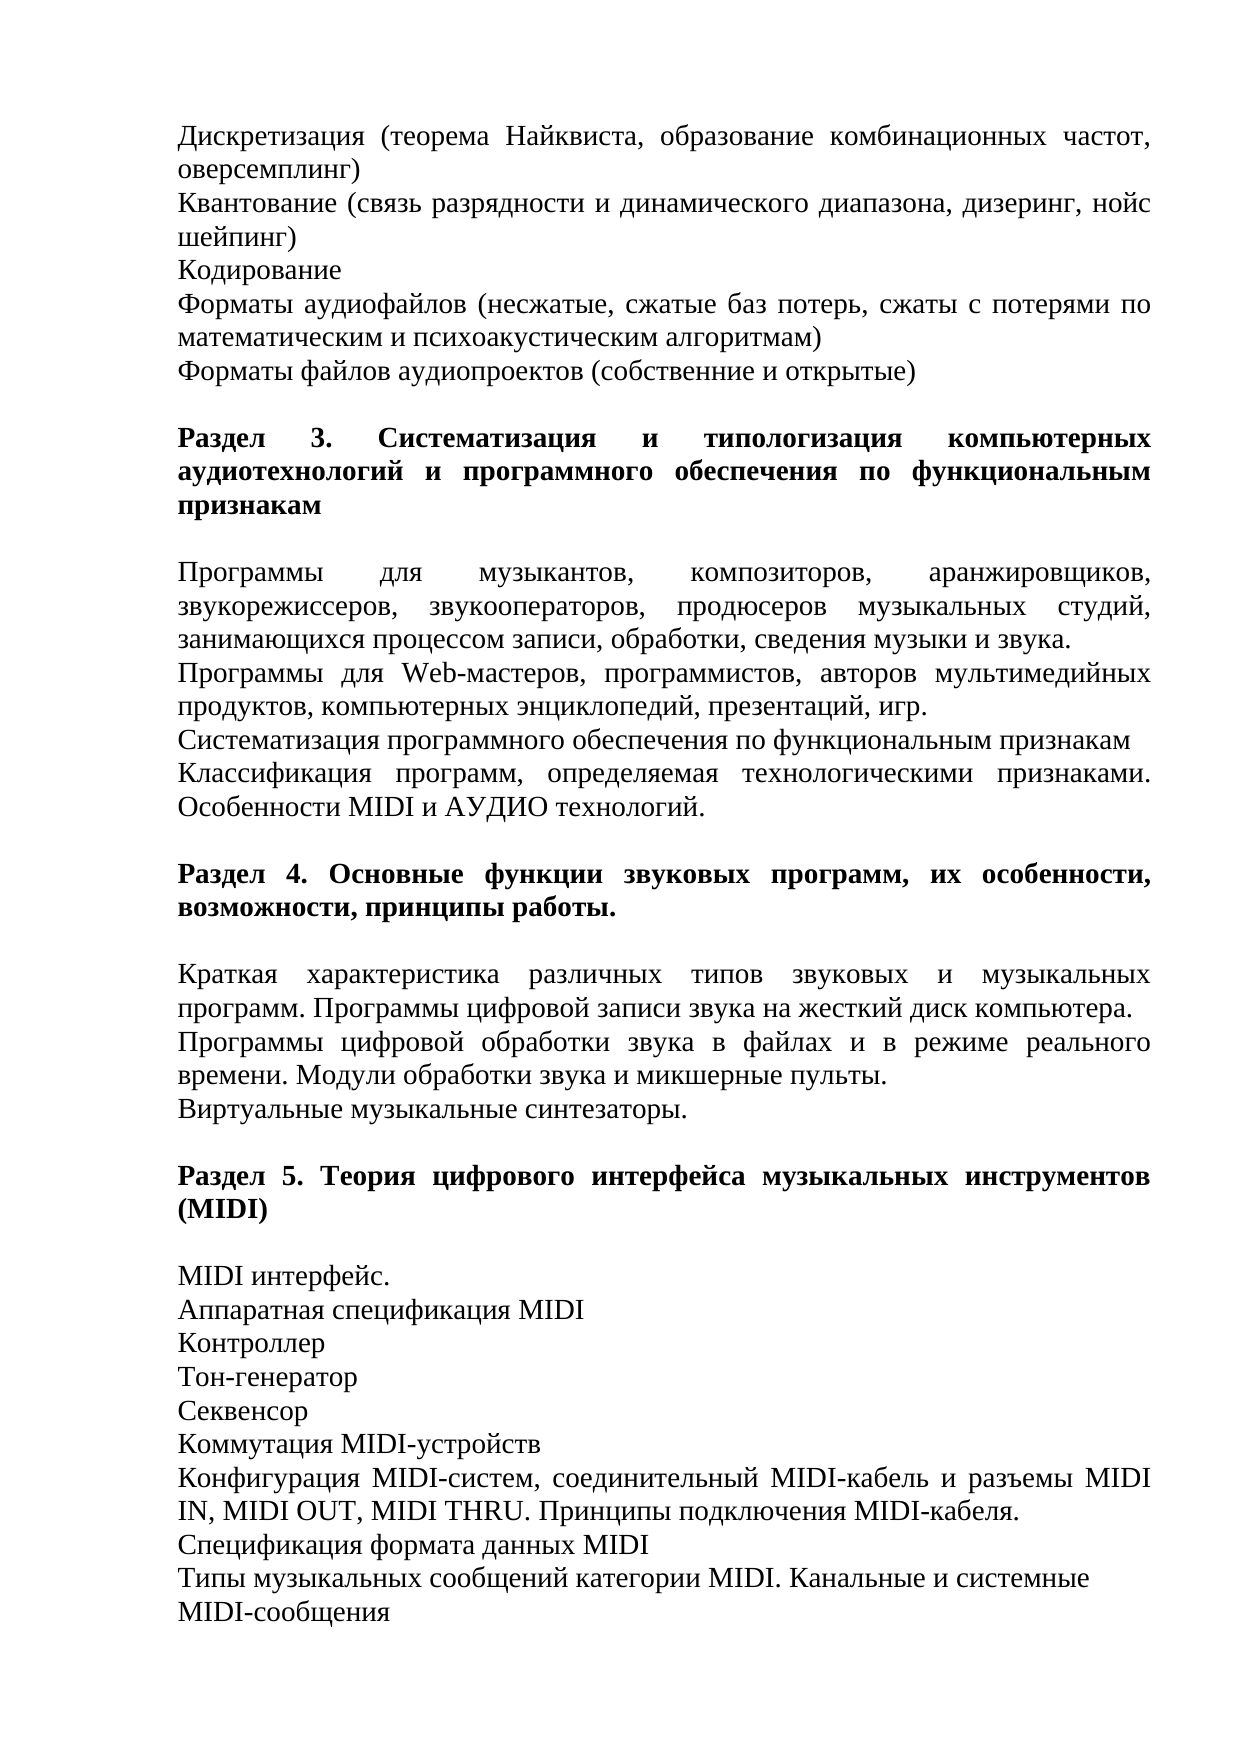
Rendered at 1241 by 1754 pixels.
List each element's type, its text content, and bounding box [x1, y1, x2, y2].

text Раздел 5. Теория цифрового интерфейса музыкальных инструментов (MIDI) [177, 1158, 1152, 1225]
text Классификация программ, определяемая технологическими признаками. Особенности MIDI и АУДИО технологий. [177, 755, 1152, 822]
text Кодирование [177, 252, 1152, 286]
text Программы для Web-мастеров, программистов, авторов мультимедийных продуктов, компьютерных энциклопедий, презентаций, игр. [177, 655, 1152, 722]
text Краткая характеристика различных типов звуковых и музыкальных программ. Программы цифровой записи звука на жесткий диск компьютера. [177, 957, 1152, 1024]
text Типы музыкальных сообщений категории MIDI. Канальные и системные MIDI-сообщения [177, 1560, 1152, 1627]
text Систематизация программного обеспечения по функциональным признакам [177, 722, 1152, 755]
text Конфигурация MIDI-систем, соединительный MIDI-кабель и разъемы MIDI IN, MIDI OUT, MIDI THRU. Принципы подключения MIDI-кабеля. [177, 1460, 1152, 1527]
text MIDI интерфейс. [177, 1258, 1152, 1292]
text Форматы файлов аудиопроектов (собственние и открытые) [177, 353, 1152, 386]
text Дискретизация (теорема Найквиста, образование комбинационных частот, оверсемплинг) [177, 118, 1152, 185]
text Аппаратная спецификация MIDI [177, 1292, 1152, 1326]
text Виртуальные музыкальные синтезаторы. [177, 1091, 1152, 1124]
text Коммутация MIDI-устройств [177, 1426, 1152, 1460]
text Форматы аудиофайлов (несжатые, сжатые баз потерь, сжаты с потерями по математическим и психоакустическим алгоритмам) [177, 286, 1152, 353]
text Тон-генератор [177, 1359, 1152, 1393]
text Спецификация формата данных MIDI [177, 1527, 1152, 1560]
text Раздел 3. Систематизация и типологизация компьютерных аудиотехнологий и программного обеспечения по функциональным признакам [177, 420, 1152, 521]
text Секвенсор [177, 1393, 1152, 1426]
text Раздел 4. Основные функции звуковых программ, их особенности, возможности, принципы работы. [177, 856, 1152, 923]
text Программы для музыкантов, композиторов, аранжировщиков, звукорежиссеров, звукооператоров, продюсеров музыкальных студий, занимающихся процессом записи, обработки, сведения музыки и звука. [177, 554, 1152, 655]
text Программы цифровой обработки звука в файлах и в режиме реального времени. Модули обработки звука и микшерные пульты. [177, 1024, 1152, 1091]
text Квантование (связь разрядности и динамического диапазона, дизеринг, нойс шейпинг) [177, 185, 1152, 252]
text Контроллер [177, 1326, 1152, 1359]
